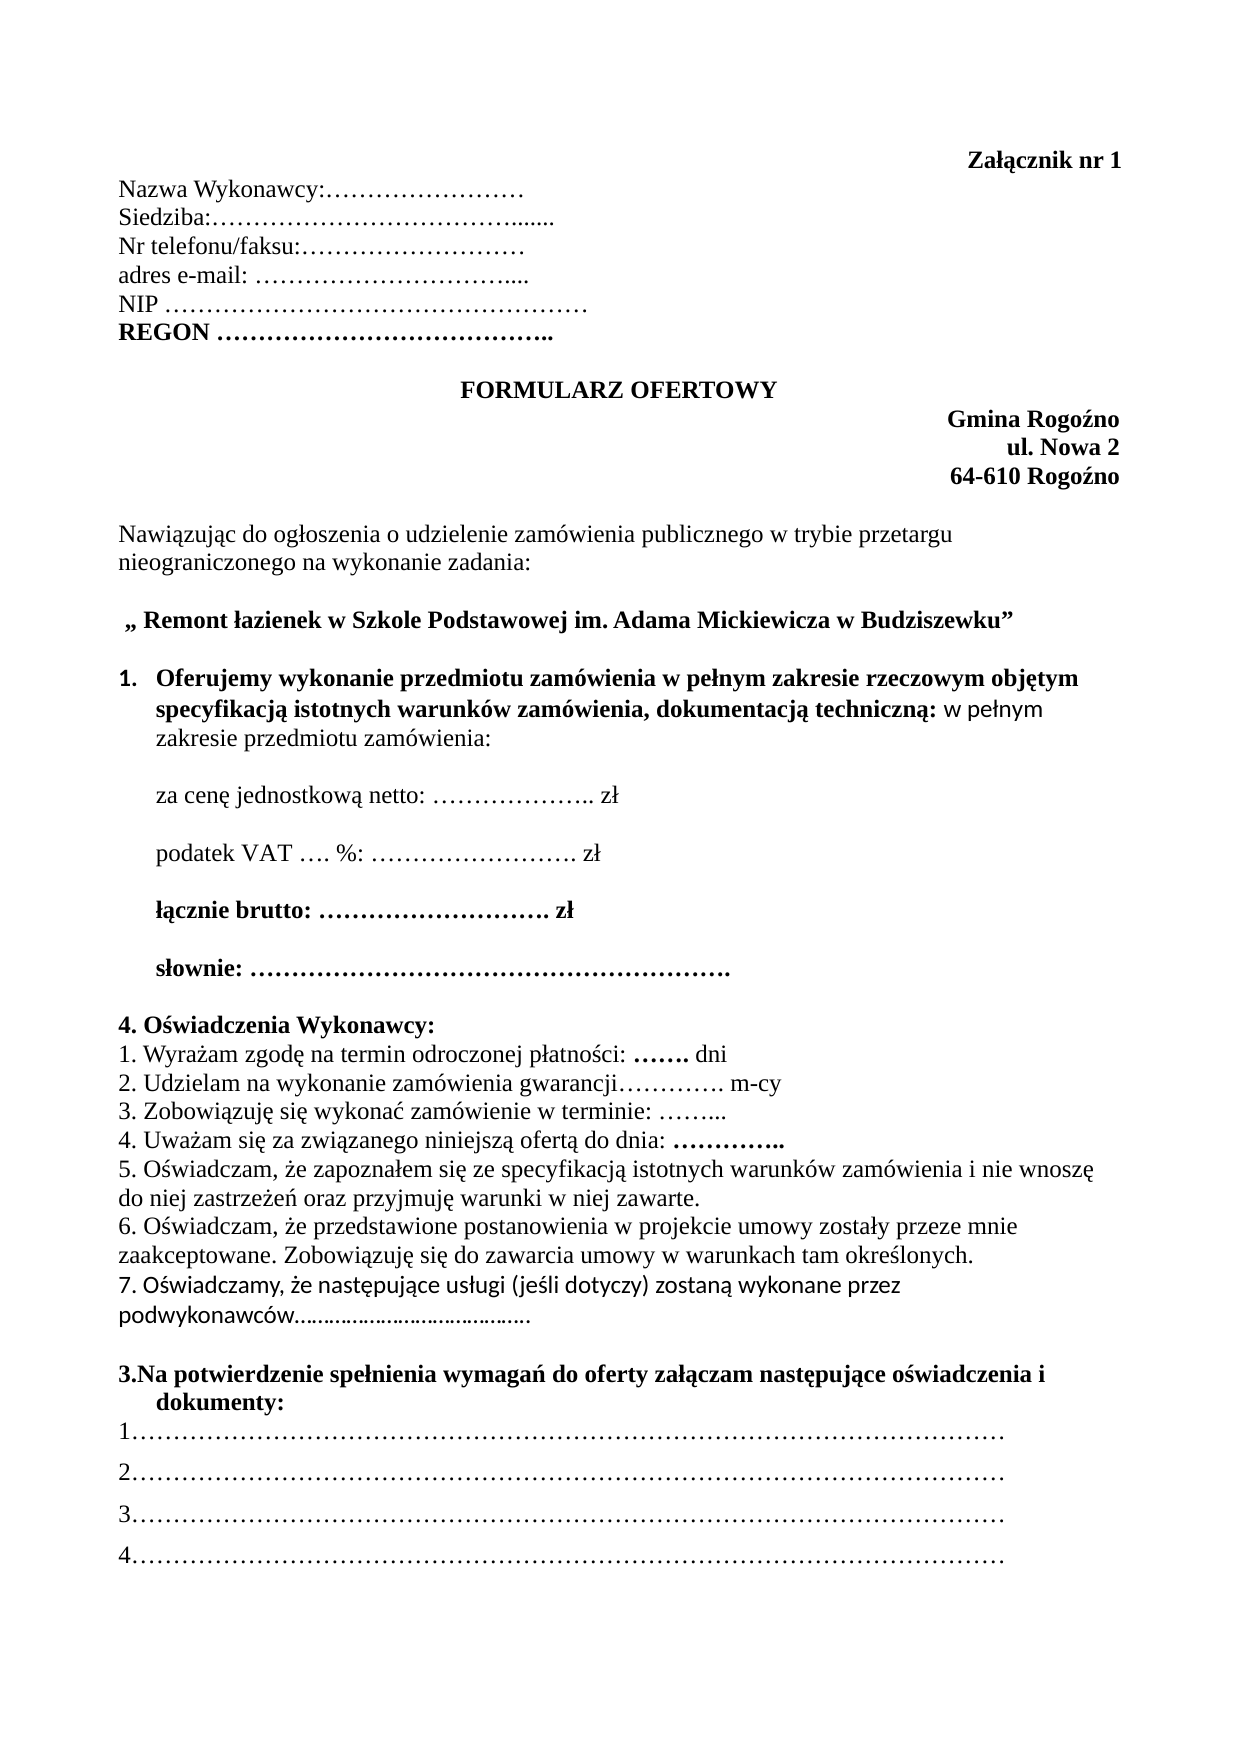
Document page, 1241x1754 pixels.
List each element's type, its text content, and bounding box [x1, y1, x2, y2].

text 4. Oświadczenia Wykonawcy: [118, 1010, 1121, 1039]
text 7. Oświadczamy, że następujące usługi (jeśli dotyczy) zostaną wykonane przez podwykonawców………………………………….. [118, 1269, 1122, 1330]
text 6. Oświadczam, że przedstawione postanowienia w projekcie umowy zostały przeze mnie zaakceptowane. Zobowiązuję się do zawarcia umowy w warunkach tam określonych. [118, 1211, 1120, 1269]
text NIP …………………………………………… [118, 289, 1120, 317]
text Nawiązując do ogłoszenia o udzielenie zamówienia publicznego w trybie przetargu nieograniczonego na wykonanie zadania: [118, 519, 1120, 576]
text 3…………………………………………………………………………………………… [118, 1499, 1122, 1527]
text REGON ………………………………….. [118, 317, 1120, 346]
list łącznie brutto: ………………………. zł [156, 895, 1121, 924]
list za cenę jednostkową netto: ……………….. zł [156, 780, 1121, 809]
list słownie: …………………………………………………. [156, 953, 1121, 981]
text 2…………………………………………………………………………………………… [118, 1457, 1122, 1486]
text 3.Na potwierdzenie spełnienia wymagań do oferty załączam następujące oświadczenia i dokumenty: [118, 1359, 1120, 1416]
text 5. Oświadczam, że zapoznałem się ze specyfikacją istotnych warunków zamówienia i nie wnoszę do niej zastrzeżeń oraz przyjmuję warunki w niej zawarte. [118, 1154, 1120, 1211]
text Siedziba:………………………………....... [118, 202, 1120, 231]
text Nr telefonu/faksu:……………………… [118, 231, 1120, 260]
text „ Remont łazienek w Szkole Podstawowej im. Adama Mickiewicza w Budziszewku” [118, 605, 1120, 634]
text Gmina Rogoźno [118, 404, 1120, 432]
list Oferujemy wykonanie przedmiotu zamówienia w pełnym zakresie rzeczowym objętym specyfikacją istotnych warunków zamówienia, dokumentacją techniczną: w pełnym zakresie przedmiotu zamówienia: [118, 662, 1121, 752]
text 4…………………………………………………………………………………………… [118, 1540, 1122, 1569]
text 64-610 Rogoźno [118, 461, 1120, 490]
text 2. Udzielam na wykonanie zamówienia gwarancji…………. m-cy [118, 1068, 1120, 1096]
text adres e-mail: ………………………….... [118, 260, 1120, 289]
text 3. Zobowiązuję się wykonać zamówienie w terminie: ……... [118, 1096, 1120, 1125]
list podatek VAT …. %: ……………………. zł [156, 838, 1121, 866]
text 4. Uważam się za związanego niniejszą ofertą do dnia: ………….. [118, 1125, 1120, 1154]
text ul. Nowa 2 [118, 432, 1120, 461]
text FORMULARZ OFERTOWY [118, 375, 1120, 404]
text Nazwa Wykonawcy:…………………… [118, 174, 1120, 202]
text Załącznik nr 1 [181, 145, 1122, 174]
text 1. Wyrażam zgodę na termin odroczonej płatności: ……. dni [118, 1039, 1120, 1068]
text 1…………………………………………………………………………………………… [118, 1416, 1122, 1445]
